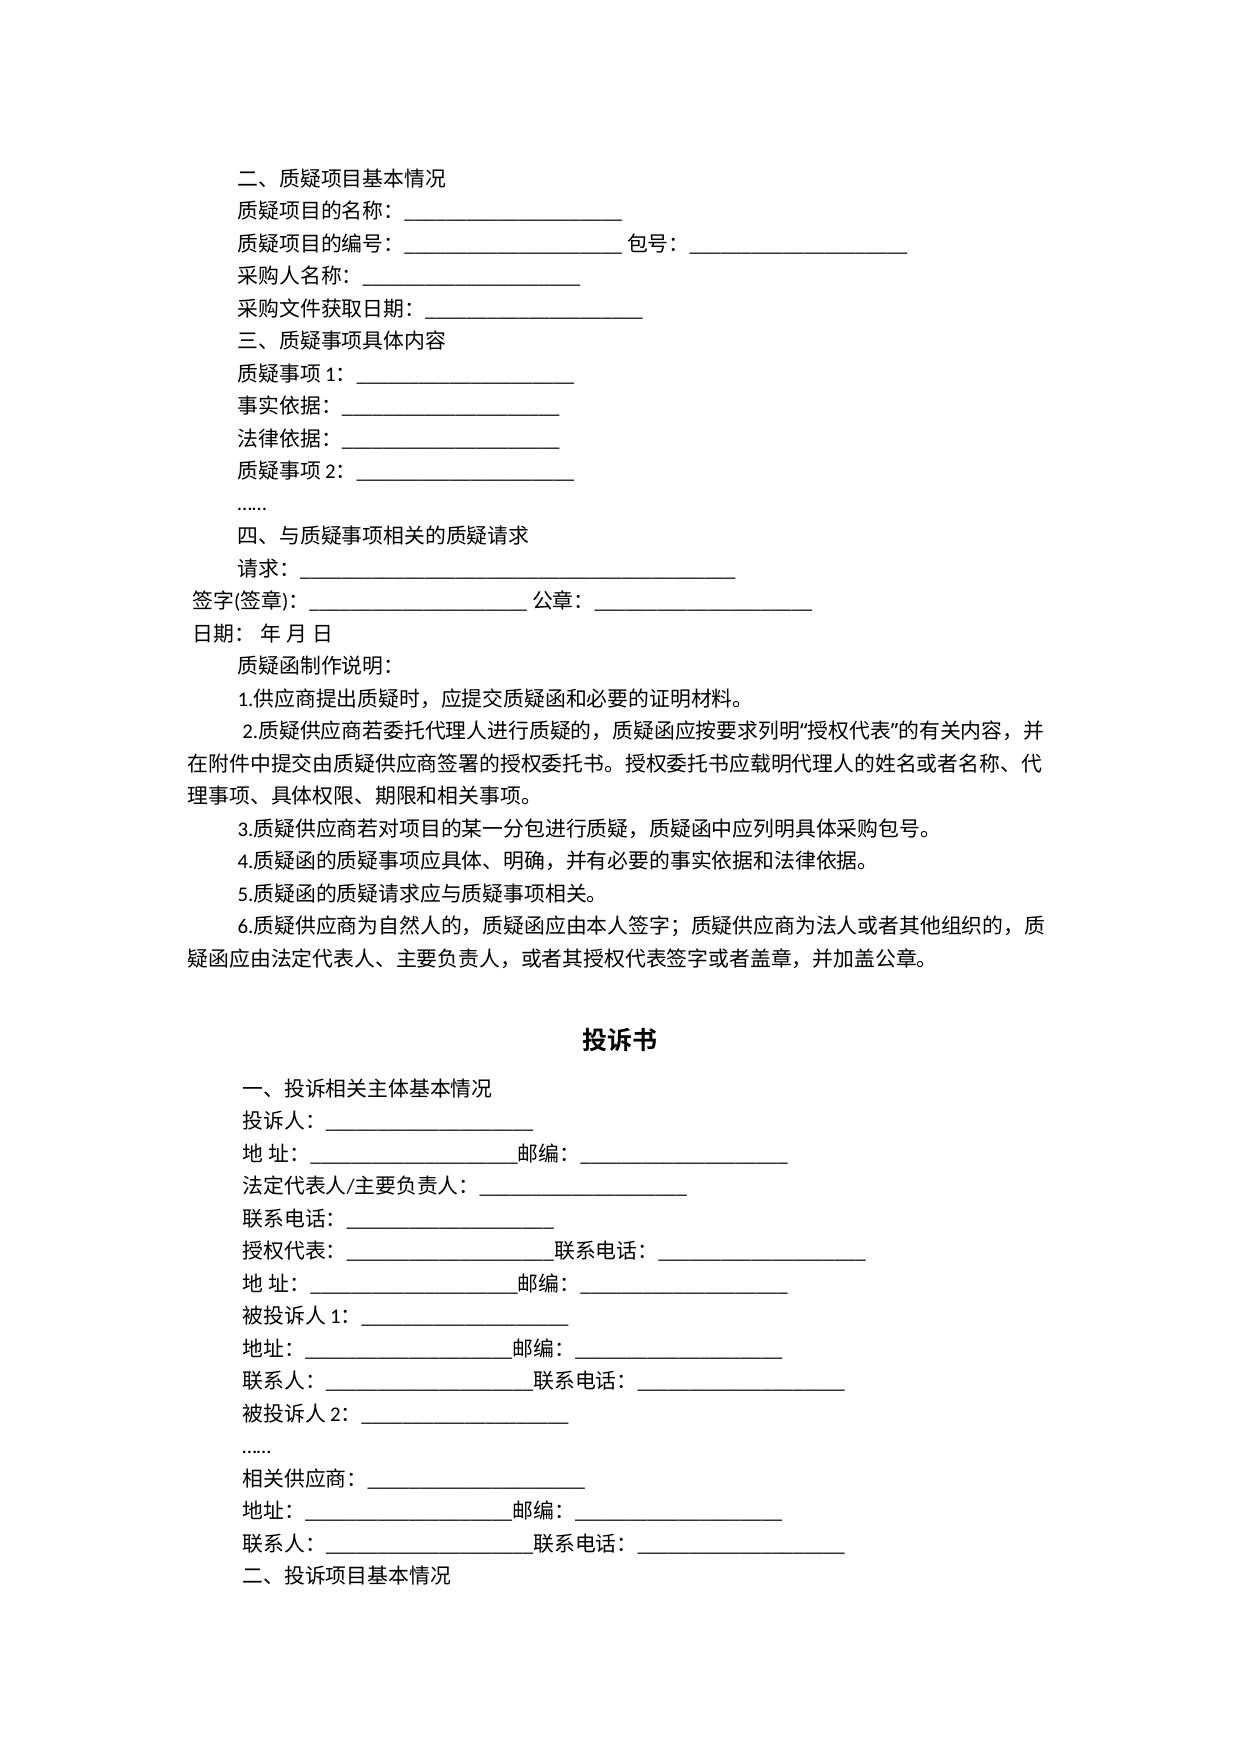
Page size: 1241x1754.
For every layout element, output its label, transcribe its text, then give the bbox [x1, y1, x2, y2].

text 投诉书 [187, 1007, 1053, 1072]
text 质疑项目的编号：_____________________ 包号：_____________________ [187, 227, 1053, 259]
text 2.质疑供应商若委托代理人进行质疑的，质疑函应按要求列明“授权代表”的有关内容，并在附件中提交由质疑供应商签署的授权委托书。授权委托书应载明代理人的姓名或者名称、代理事项、具体权限、期限和相关事项。 [187, 714, 1053, 812]
text 地 址：____________________邮编：____________________ [187, 1267, 1053, 1299]
text 事实依据：_____________________ [187, 389, 1053, 422]
text 地址：____________________邮编：____________________ [187, 1494, 1053, 1527]
text 二、质疑项目基本情况 [187, 162, 1053, 194]
text 联系人：____________________联系电话：____________________ [187, 1364, 1053, 1397]
text 二、投诉项目基本情况 [187, 1559, 1053, 1592]
text 3.质疑供应商若对项目的某一分包进行质疑，质疑函中应列明具体采购包号。 [187, 812, 1053, 844]
text 1.供应商提出质疑时，应提交质疑函和必要的证明材料。 [187, 682, 1053, 714]
text …… [187, 487, 1053, 519]
text 地 址：____________________邮编：____________________ [187, 1137, 1053, 1169]
text 请求：__________________________________________ [187, 552, 1053, 584]
text …… [187, 1429, 1053, 1462]
text 质疑函制作说明： [187, 649, 1053, 682]
text 日期： 年 月 日 [187, 617, 1053, 649]
text 三、质疑事项具体内容 [187, 324, 1053, 357]
text 四、与质疑事项相关的质疑请求 [187, 519, 1053, 552]
text 授权代表：____________________联系电话：____________________ [187, 1234, 1053, 1267]
text 法定代表人/主要负责人：____________________ [187, 1169, 1053, 1202]
text 投诉人：____________________ [187, 1104, 1053, 1137]
text 采购文件获取日期：_____________________ [187, 292, 1053, 324]
text 被投诉人2：____________________ [187, 1397, 1053, 1429]
text 6.质疑供应商为自然人的，质疑函应由本人签字；质疑供应商为法人或者其他组织的，质疑函应由法定代表人、主要负责人，或者其授权代表签字或者盖章，并加盖公章。 [187, 909, 1053, 974]
text 5.质疑函的质疑请求应与质疑事项相关。 [187, 877, 1053, 909]
text 地址：____________________邮编：____________________ [187, 1332, 1053, 1364]
text 相关供应商：_____________________ [187, 1462, 1053, 1494]
text 法律依据：_____________________ [187, 422, 1053, 454]
text 被投诉人1：____________________ [187, 1299, 1053, 1332]
text 质疑事项2：_____________________ [187, 454, 1053, 487]
text 联系电话：____________________ [187, 1202, 1053, 1234]
text 一、投诉相关主体基本情况 [187, 1072, 1053, 1104]
text 4.质疑函的质疑事项应具体、明确，并有必要的事实依据和法律依据。 [187, 844, 1053, 877]
text 联系人：____________________联系电话：____________________ [187, 1527, 1053, 1559]
text 质疑项目的名称：_____________________ [187, 194, 1053, 227]
text 采购人名称：_____________________ [187, 259, 1053, 292]
text 质疑事项1：_____________________ [187, 357, 1053, 389]
text 签字(签章)：_____________________ 公章：_____________________ [187, 584, 1053, 617]
